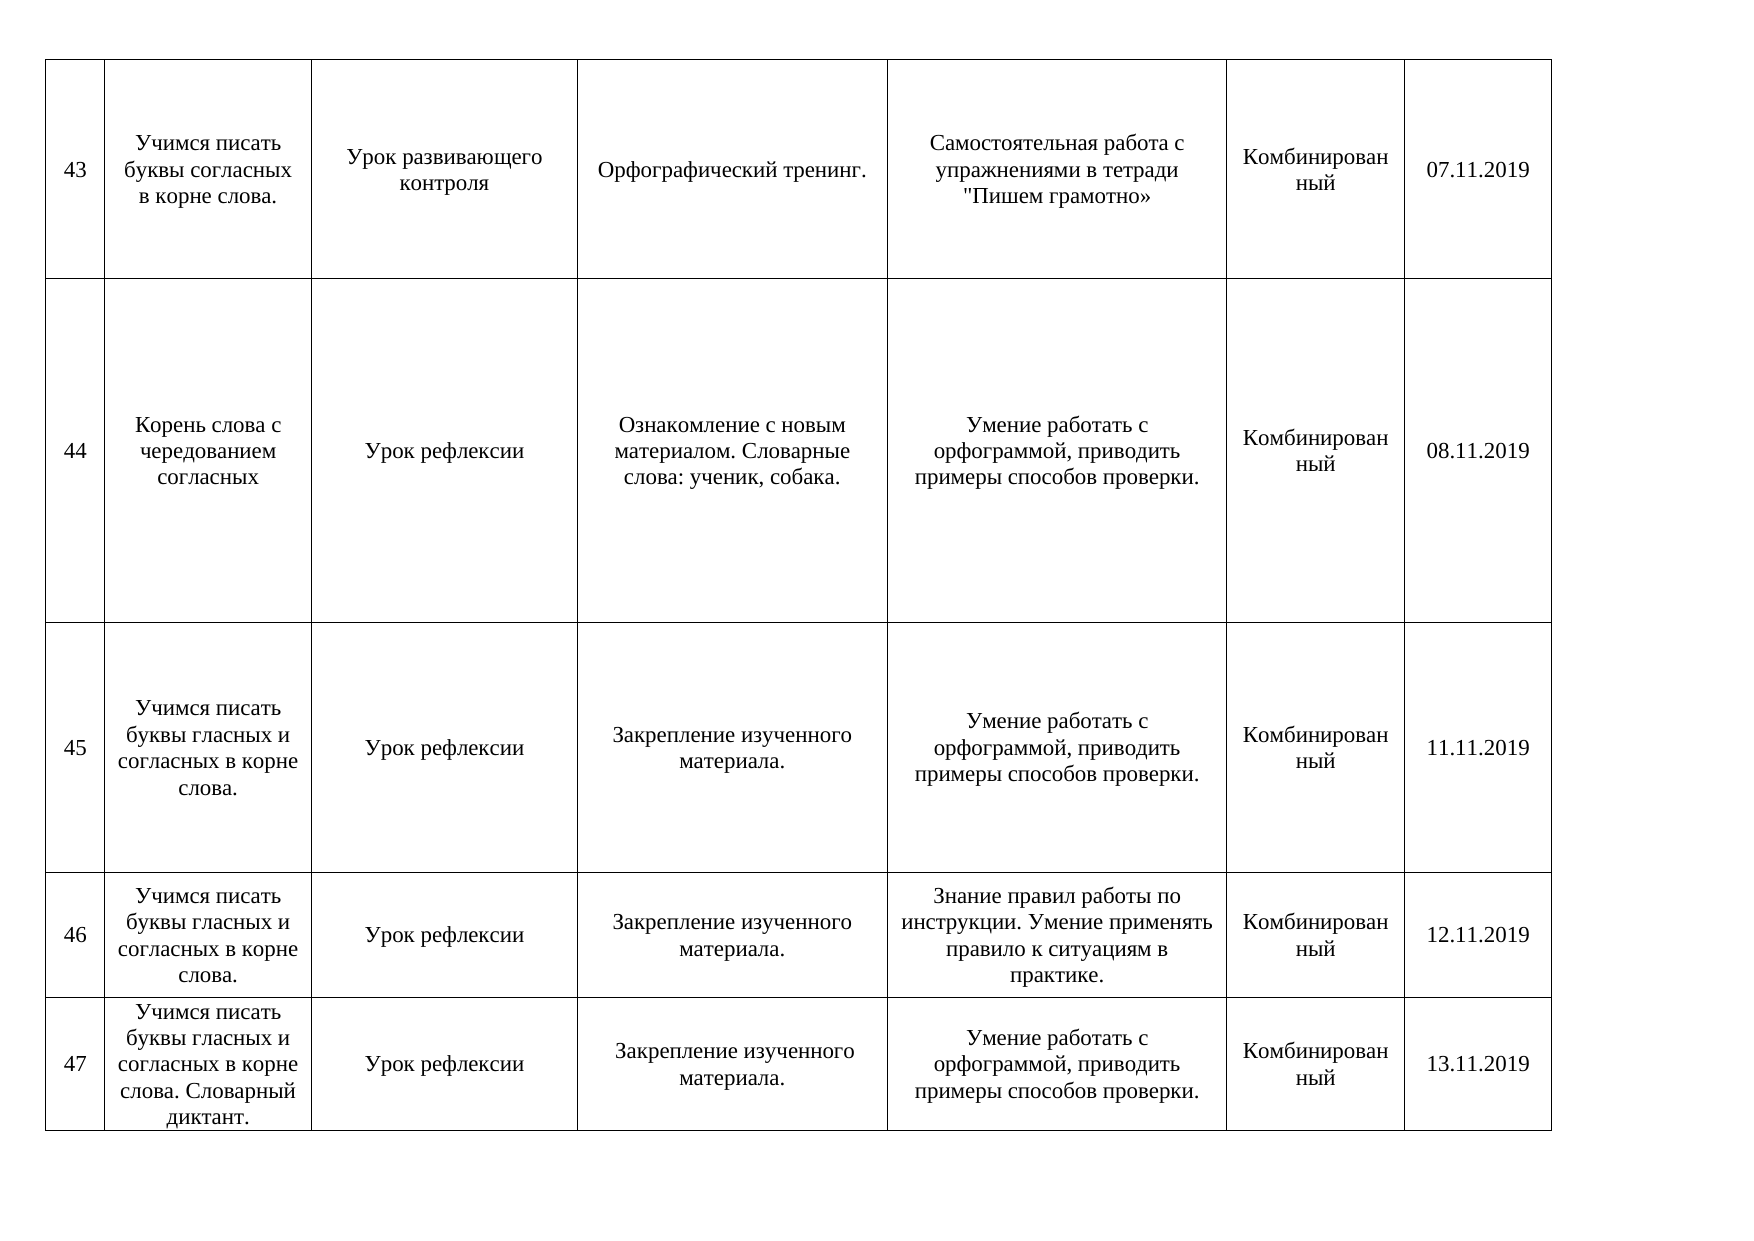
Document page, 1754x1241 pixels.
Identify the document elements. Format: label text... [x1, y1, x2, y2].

table_cell Комбинированный [1227, 998, 1404, 1129]
table_cell Урок рефлексии [312, 873, 577, 997]
table_cell 13.11.2019 [1405, 998, 1551, 1129]
table_cell Умение работать с орфограммой, приводить примеры способов проверки. [888, 623, 1226, 872]
table_cell Ознакомление с новым материалом. Словарные слова: ученик, собака. [578, 279, 887, 622]
table_cell Закрепление изученного материала. [578, 873, 887, 997]
table_cell 43 [46, 60, 104, 278]
table_cell Урок развивающего контроля [312, 60, 577, 278]
table_cell 47 [46, 998, 104, 1129]
table_cell Самостоятельная работа с упражнениями в тетради "Пишем грамотно» [888, 60, 1226, 278]
table_cell Урок рефлексии [312, 623, 577, 872]
table_cell Комбинированный [1227, 623, 1404, 872]
table_cell Закрепление изученного материала. [578, 623, 887, 872]
table_cell Умение работать с орфограммой, приводить примеры способов проверки. [888, 279, 1226, 622]
table_cell Корень слова с чередованием согласных [105, 279, 311, 622]
table_cell Знание правил работы по инструкции. Умение применять правило к ситуациям в практике. [888, 873, 1226, 997]
table_cell Комбинированный [1227, 873, 1404, 997]
table_cell 44 [46, 279, 104, 622]
table_cell Умение работать с орфограммой, приводить примеры способов проверки. [888, 998, 1226, 1129]
table_cell 08.11.2019 [1405, 279, 1551, 622]
table_cell 46 [46, 873, 104, 997]
table_cell 12.11.2019 [1405, 873, 1551, 997]
table_cell Закрепление изученного материала. [578, 998, 887, 1129]
table_cell Учимся писать буквы гласных и согласных в корне слова. Словарный диктант. [105, 998, 311, 1129]
table_cell Комбинированный [1227, 60, 1404, 278]
table_cell Урок рефлексии [312, 279, 577, 622]
table_cell Учимся писать буквы согласных в корне слова. [105, 60, 311, 278]
table_cell Учимся писать буквы гласных и согласных в корне слова. [105, 623, 311, 872]
table_cell Урок рефлексии [312, 998, 577, 1129]
table_cell Орфографический тренинг. [578, 60, 887, 278]
table_cell 45 [46, 623, 104, 872]
table_cell Комбинированный [1227, 279, 1404, 622]
table_cell Учимся писать буквы гласных и согласных в корне слова. [105, 873, 311, 997]
table_cell 11.11.2019 [1405, 623, 1551, 872]
table_cell 07.11.2019 [1405, 60, 1551, 278]
